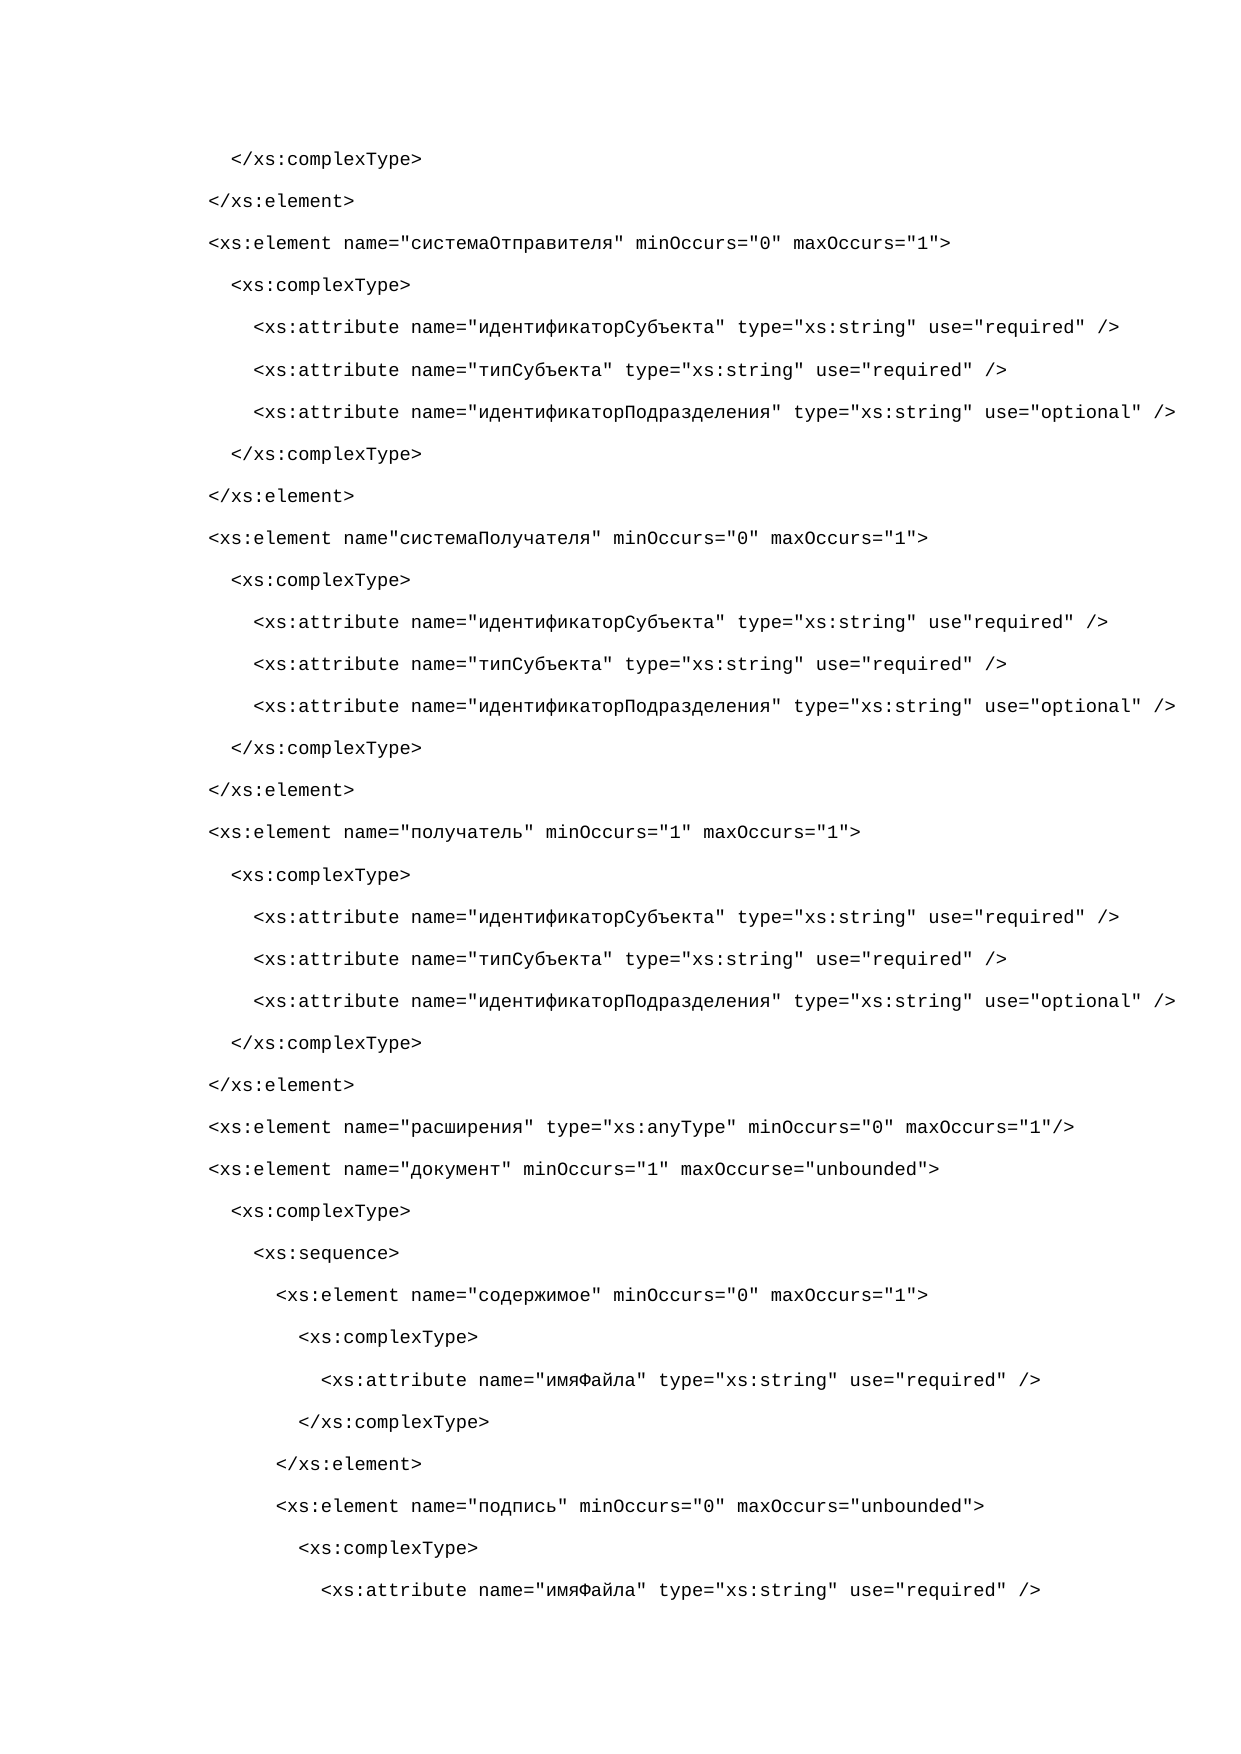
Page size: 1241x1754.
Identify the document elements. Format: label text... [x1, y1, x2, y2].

text <xs:attribute name="идентификаторПодразделения" type="xs:string" use="optional" /> [118, 697, 1181, 718]
text <xs:complexType> [118, 1328, 1181, 1349]
text <xs:attribute name="идентификаторПодразделения" type="xs:string" use="optional" /> [118, 992, 1181, 1013]
text </xs:complexType> [118, 1034, 1181, 1055]
text </xs:element> [118, 487, 1181, 508]
text <xs:complexType> [118, 1202, 1181, 1223]
text </xs:element> [118, 1454, 1181, 1476]
text <xs:attribute name="имяФайла" type="xs:string" use="required" /> [118, 1581, 1181, 1602]
text </xs:element> [118, 192, 1181, 213]
text <xs:attribute name="идентификаторСубъекта" type="xs:string" use="required" /> [118, 318, 1181, 339]
text <xs:attribute name="типСубъекта" type="xs:string" use="required" /> [118, 949, 1181, 971]
text <xs:attribute name="идентификаторПодразделения" type="xs:string" use="optional" /> [118, 402, 1181, 424]
text <xs:complexType> [118, 1539, 1181, 1560]
text <xs:attribute name="типСубъекта" type="xs:string" use="required" /> [118, 360, 1181, 382]
text <xs:complexType> [118, 865, 1181, 887]
text <xs:attribute name="идентификаторСубъекта" type="xs:string" use"required" /> [118, 613, 1181, 634]
text </xs:element> [118, 1076, 1181, 1097]
text <xs:element name="содержимое" minOccurs="0" maxOccurs="1"> [118, 1286, 1181, 1307]
text </xs:complexType> [118, 444, 1181, 466]
text </xs:element> [118, 781, 1181, 802]
text </xs:complexType> [118, 739, 1181, 760]
text <xs:element name="подпись" minOccurs="0" maxOccurs="unbounded"> [118, 1497, 1181, 1518]
text <xs:element name="получатель" minOccurs="1" maxOccurs="1"> [118, 823, 1181, 844]
text <xs:element name="документ" minOccurs="1" maxOccurse="unbounded"> [118, 1160, 1181, 1181]
text <xs:attribute name="имяФайла" type="xs:string" use="required" /> [118, 1370, 1181, 1392]
text <xs:complexType> [118, 276, 1181, 297]
text <xs:element name="расширения" type="xs:anyType" minOccurs="0" maxOccurs="1"/> [118, 1118, 1181, 1139]
text <xs:sequence> [118, 1244, 1181, 1265]
text <xs:complexType> [118, 571, 1181, 592]
text </xs:complexType> [118, 1412, 1181, 1434]
text </xs:complexType> [118, 150, 1181, 171]
text <xs:attribute name="идентификаторСубъекта" type="xs:string" use="required" /> [118, 907, 1181, 929]
text <xs:element name="системаОтправителя" minOccurs="0" maxOccurs="1"> [118, 234, 1181, 255]
text <xs:attribute name="типСубъекта" type="xs:string" use="required" /> [118, 655, 1181, 676]
text <xs:element name"системаПолучателя" minOccurs="0" maxOccurs="1"> [118, 529, 1181, 550]
